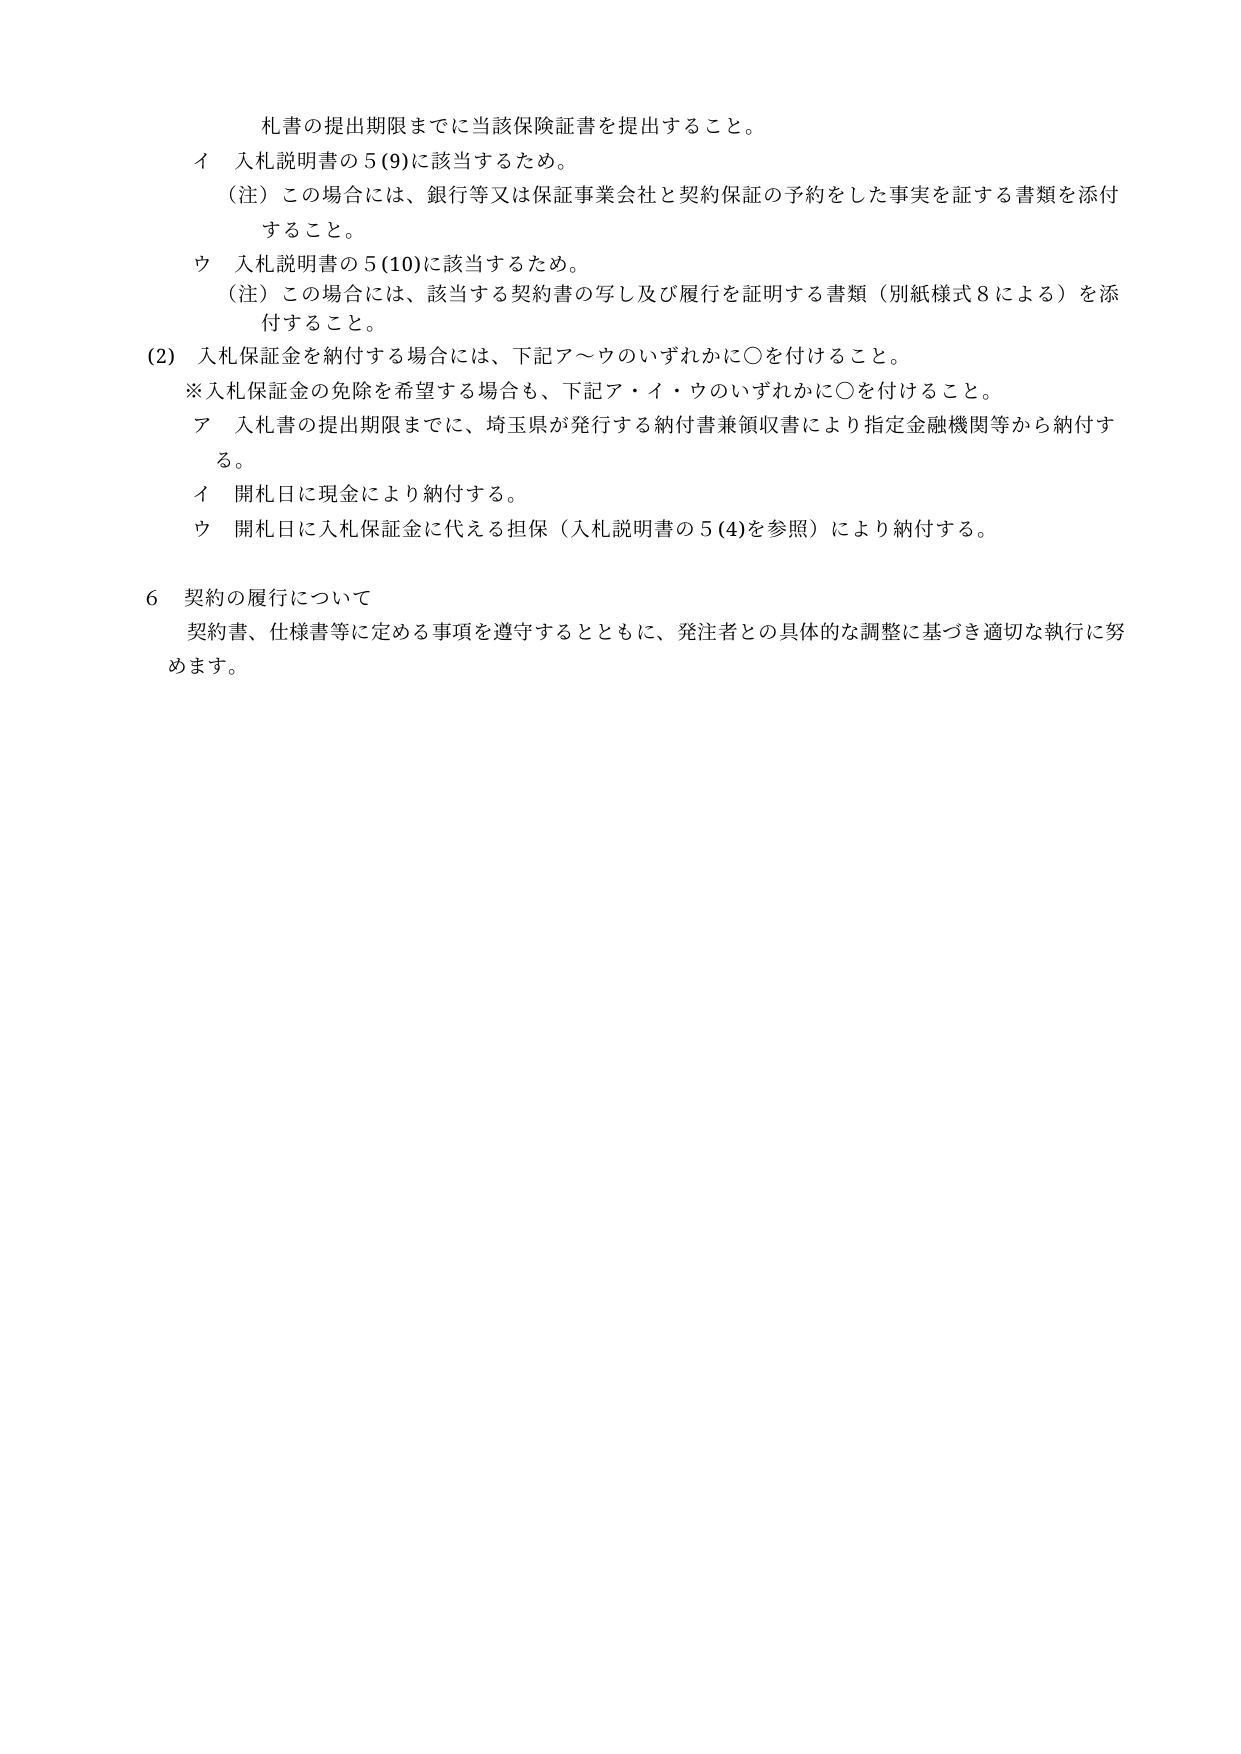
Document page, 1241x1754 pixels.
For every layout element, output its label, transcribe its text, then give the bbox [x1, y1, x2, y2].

text （注）この場合には、銀行等又は保証事業会社と契約保証の予約をした事実を証する書類を添付すること。 [217, 175, 1134, 244]
text イ 開札日に現金により納付する。 [192, 474, 1134, 508]
text ※入札保証金の免除を希望する場合も、下記ア・イ・ウのいずれかに○を付けること。 [142, 371, 1134, 405]
text イ 入札説明書の５(9)に該当するため。 [192, 141, 1134, 175]
text (2) 入札保証金を納付する場合には、下記ア～ウのいずれかに○を付けること。 [142, 336, 1134, 371]
text ウ 入札説明書の５(10)に該当するため。 [192, 244, 1134, 279]
text ６ 契約の履行について [142, 577, 1134, 612]
text （注）この場合には、該当する契約書の写し及び履行を証明する書類（別紙様式８による）を添付すること。 [217, 279, 1134, 336]
text ウ 開札日に入札保証金に代える担保（入札説明書の５(4)を参照）により納付する。 [192, 508, 1134, 543]
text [217, 106, 1134, 141]
text 契約書、仕様書等に定める事項を遵守するとともに、発注者との具体的な調整に基づき適切な執行に努めます。 [167, 612, 1134, 681]
text ア 入札書の提出期限までに、埼玉県が発行する納付書兼領収書により指定金融機関等から納付する。 [192, 405, 1134, 474]
